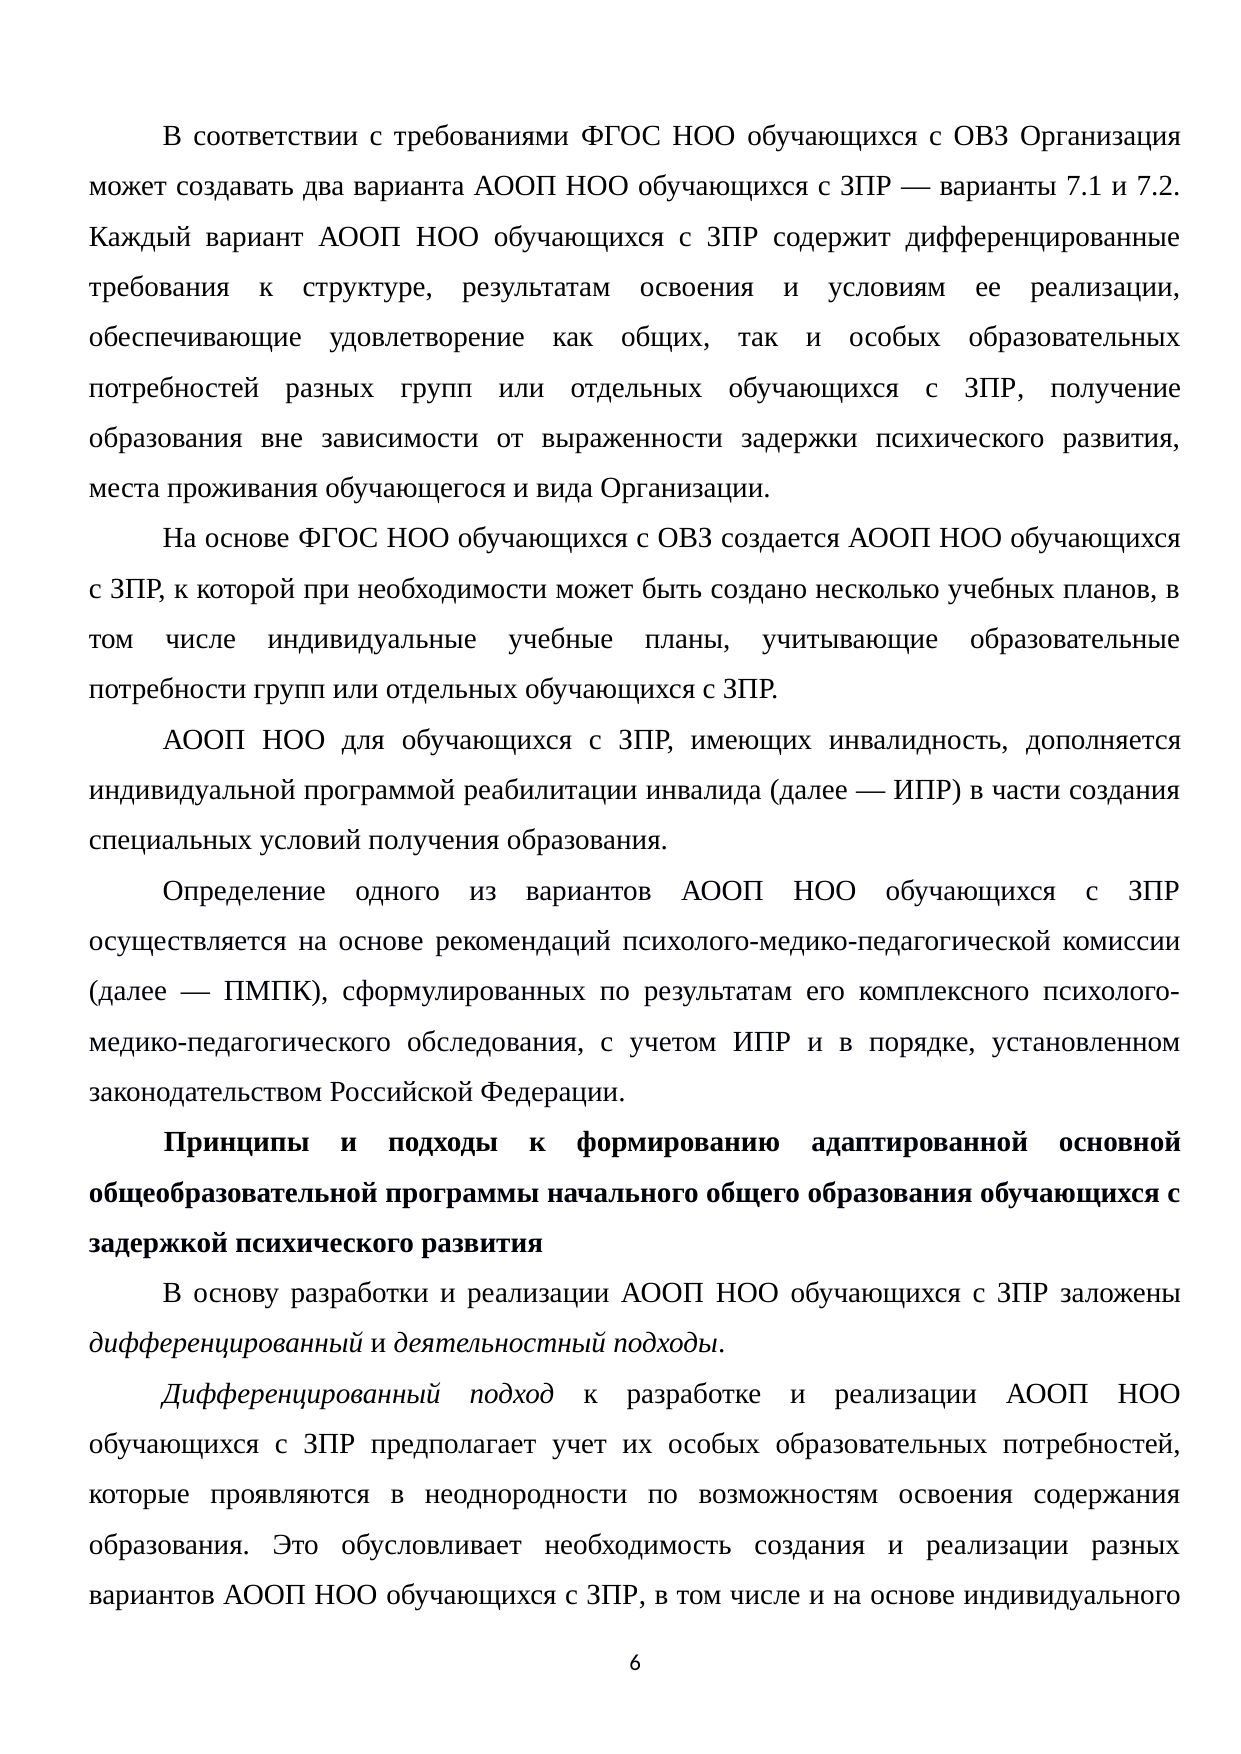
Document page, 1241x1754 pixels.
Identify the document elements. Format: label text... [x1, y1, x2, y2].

text Принципы и подходы к формированию адаптированной основной общеобразовательной программы начального общего образования обучающихся с задержкой психического развития [89, 1124, 1181, 1258]
text В соответствии с требованиями ФГОС НОО обучающихся с ОВЗ Организация может создавать два варианта АООП НОО обучающихся с ЗПР ― варианты 7.1 и 7.2. Каждый вариант АООП НОО обучающихся с ЗПР содержит дифференцированные требования к структуре, результатам освоения и условиям ее реализации, обеспечивающие удовлетворение как общих, так и особых образовательных потребностей разных групп или отдельных обучающихся с ЗПР, получение образования вне зависимости от выраженности задержки психического развития, места проживания обучающегося и вида Организации. [89, 118, 1181, 504]
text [89, 1376, 1181, 1611]
text АООП НОО для обучающихся с ЗПР, имеющих инвалидность, дополняется индивидуальной программой реабилитации инвалида (далее — ИПР) в части создания специальных условий получения образования. [89, 722, 1181, 856]
text Определение одного из вариантов АООП НОО обучающихся с ЗПР осуществляется на основе рекомендаций психолого-медико-педагогической комиссии (далее ― ПМПК), сформулированных по результатам его комплексного психолого-медико-педагогического обследования, с учетом ИПР и в порядке, установленном законодательством Российской Федерации. [89, 873, 1181, 1108]
text На основе ФГОС НОО обучающихся с ОВЗ создается АООП НОО обучающихся с ЗПР, к которой при необходимости может быть создано несколько учебных планов, в том числе индивидуальные учебные планы, учитывающие образовательные потребности групп или отдельных обучающихся с ЗПР. [89, 521, 1181, 705]
text В основу разработки и реализации АООП НОО обучающихся с ЗПР заложены дифференцированный и деятельностный подходы. [89, 1275, 1181, 1359]
